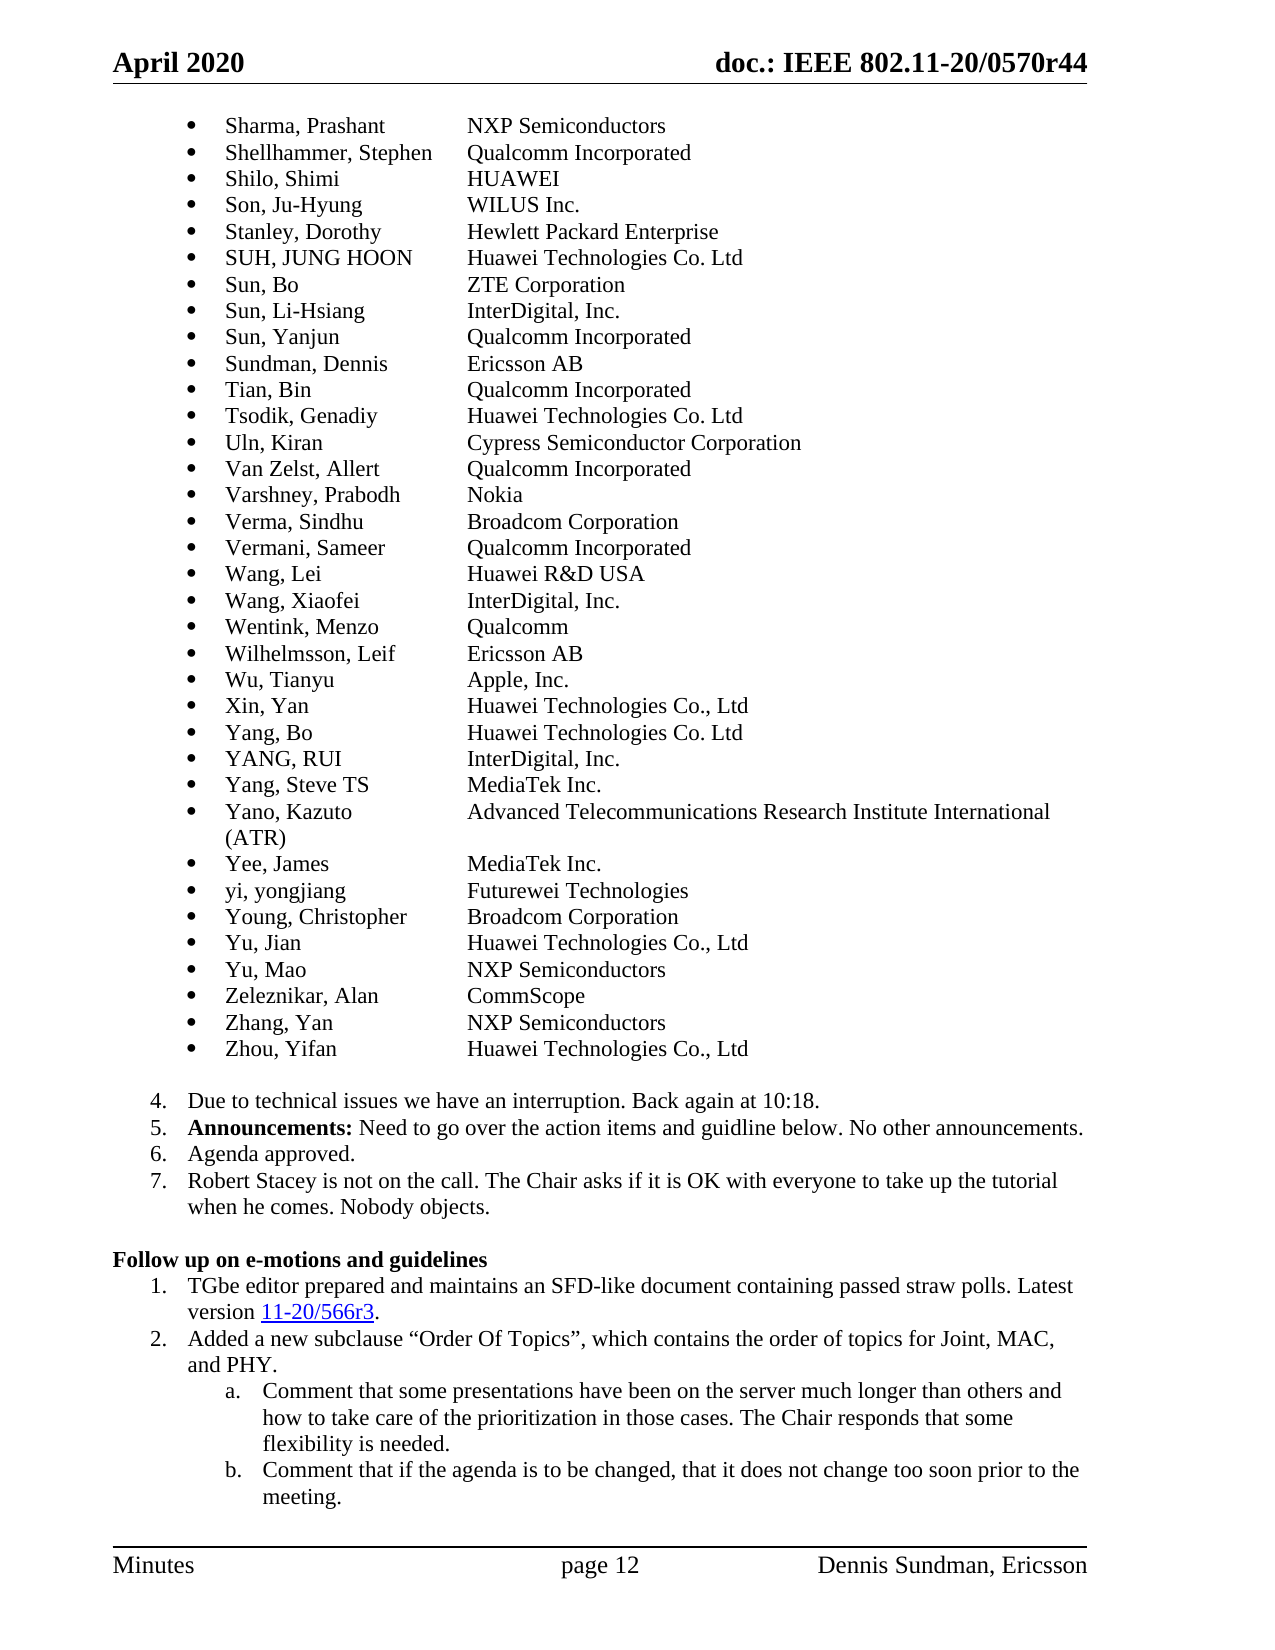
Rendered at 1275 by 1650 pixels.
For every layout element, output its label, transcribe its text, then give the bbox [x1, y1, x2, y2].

list Sun, Bo ZTE Corporation [187, 271, 1087, 297]
list Wentink, Menzo Qualcomm [187, 613, 1087, 639]
list Wang, Lei Huawei R&D USA [187, 561, 1087, 587]
list Announcements: Need to go over the action items and guidline below. No other announcements. [150, 1114, 1087, 1140]
list Wu, Tianyu Apple, Inc. [187, 666, 1087, 692]
list Tian, Bin Qualcomm Incorporated [187, 376, 1087, 402]
list Follow up on e-motions and guidelines [112, 1246, 1087, 1272]
list Vermani, Sameer Qualcomm Incorporated [187, 534, 1087, 561]
list Yee, James MediaTek Inc. [187, 850, 1087, 877]
list Zhang, Yan NXP Semiconductors [187, 1008, 1087, 1035]
list Varshney, Prabodh Nokia [187, 481, 1087, 508]
list Added a new subclause “Order Of Topics”, which contains the order of topics for Joint, MAC, and PHY. [150, 1325, 1087, 1377]
list Verma, Sindhu Broadcom Corporation [187, 508, 1087, 534]
list Wang, Xiaofei InterDigital, Inc. [187, 587, 1087, 613]
list Wilhelmsson, Leif Ericsson AB [187, 639, 1087, 666]
list Due to technical issues we have an interruption. Back again at 10:18. [150, 1088, 1087, 1114]
list Comment that some presentations have been on the server much longer than others and how to take care of the prioritization in those cases. The Chair responds that some flexibility is needed. [225, 1377, 1087, 1457]
list Yang, Steve TS MediaTek Inc. [187, 771, 1087, 798]
list Shellhammer, Stephen Qualcomm Incorporated [187, 139, 1087, 165]
list Yang, Bo Huawei Technologies Co. Ltd [187, 719, 1087, 745]
list SUH, JUNG HOON Huawei Technologies Co. Ltd [187, 244, 1087, 271]
list Sundman, Dennis Ericsson AB [187, 350, 1087, 376]
list Shilo, Shimi HUAWEI [187, 165, 1087, 192]
list Xin, Yan Huawei Technologies Co., Ltd [187, 692, 1087, 719]
list Robert Stacey is not on the call. The Chair asks if it is OK with everyone to take up the tutorial when he comes. Nobody objects. [150, 1167, 1087, 1219]
list Uln, Kiran Cypress Semiconductor Corporation [187, 429, 1087, 455]
list Comment that if the agenda is to be changed, that it does not change too soon prior to the meeting. [225, 1457, 1087, 1509]
list Sharma, Prashant NXP Semiconductors [187, 112, 1087, 139]
list Zhou, Yifan Huawei Technologies Co., Ltd [187, 1035, 1087, 1061]
list Sun, Yanjun Qualcomm Incorporated [187, 323, 1087, 350]
list YANG, RUI InterDigital, Inc. [187, 745, 1087, 771]
list Stanley, Dorothy Hewlett Packard Enterprise [187, 218, 1087, 244]
list yi, yongjiang Futurewei Technologies [187, 877, 1087, 903]
list TGbe editor prepared and maintains an SFD-like document containing passed straw polls. Latest version 11-20/566r3. [150, 1272, 1087, 1325]
list Sun, Li-Hsiang InterDigital, Inc. [187, 297, 1087, 323]
list Yu, Mao NXP Semiconductors [187, 956, 1087, 982]
list Yano, Kazuto Advanced Telecommunications Research Institute International (ATR) [187, 798, 1087, 850]
list Yu, Jian Huawei Technologies Co., Ltd [187, 929, 1087, 956]
list Zeleznikar, Alan CommScope [187, 982, 1087, 1008]
list Agenda approved. [150, 1140, 1087, 1167]
list Son, Ju-Hyung WILUS Inc. [187, 192, 1087, 218]
list Van Zelst, Allert Qualcomm Incorporated [187, 455, 1087, 481]
list Young, Christopher Broadcom Corporation [187, 903, 1087, 929]
list Tsodik, Genadiy Huawei Technologies Co. Ltd [187, 402, 1087, 429]
